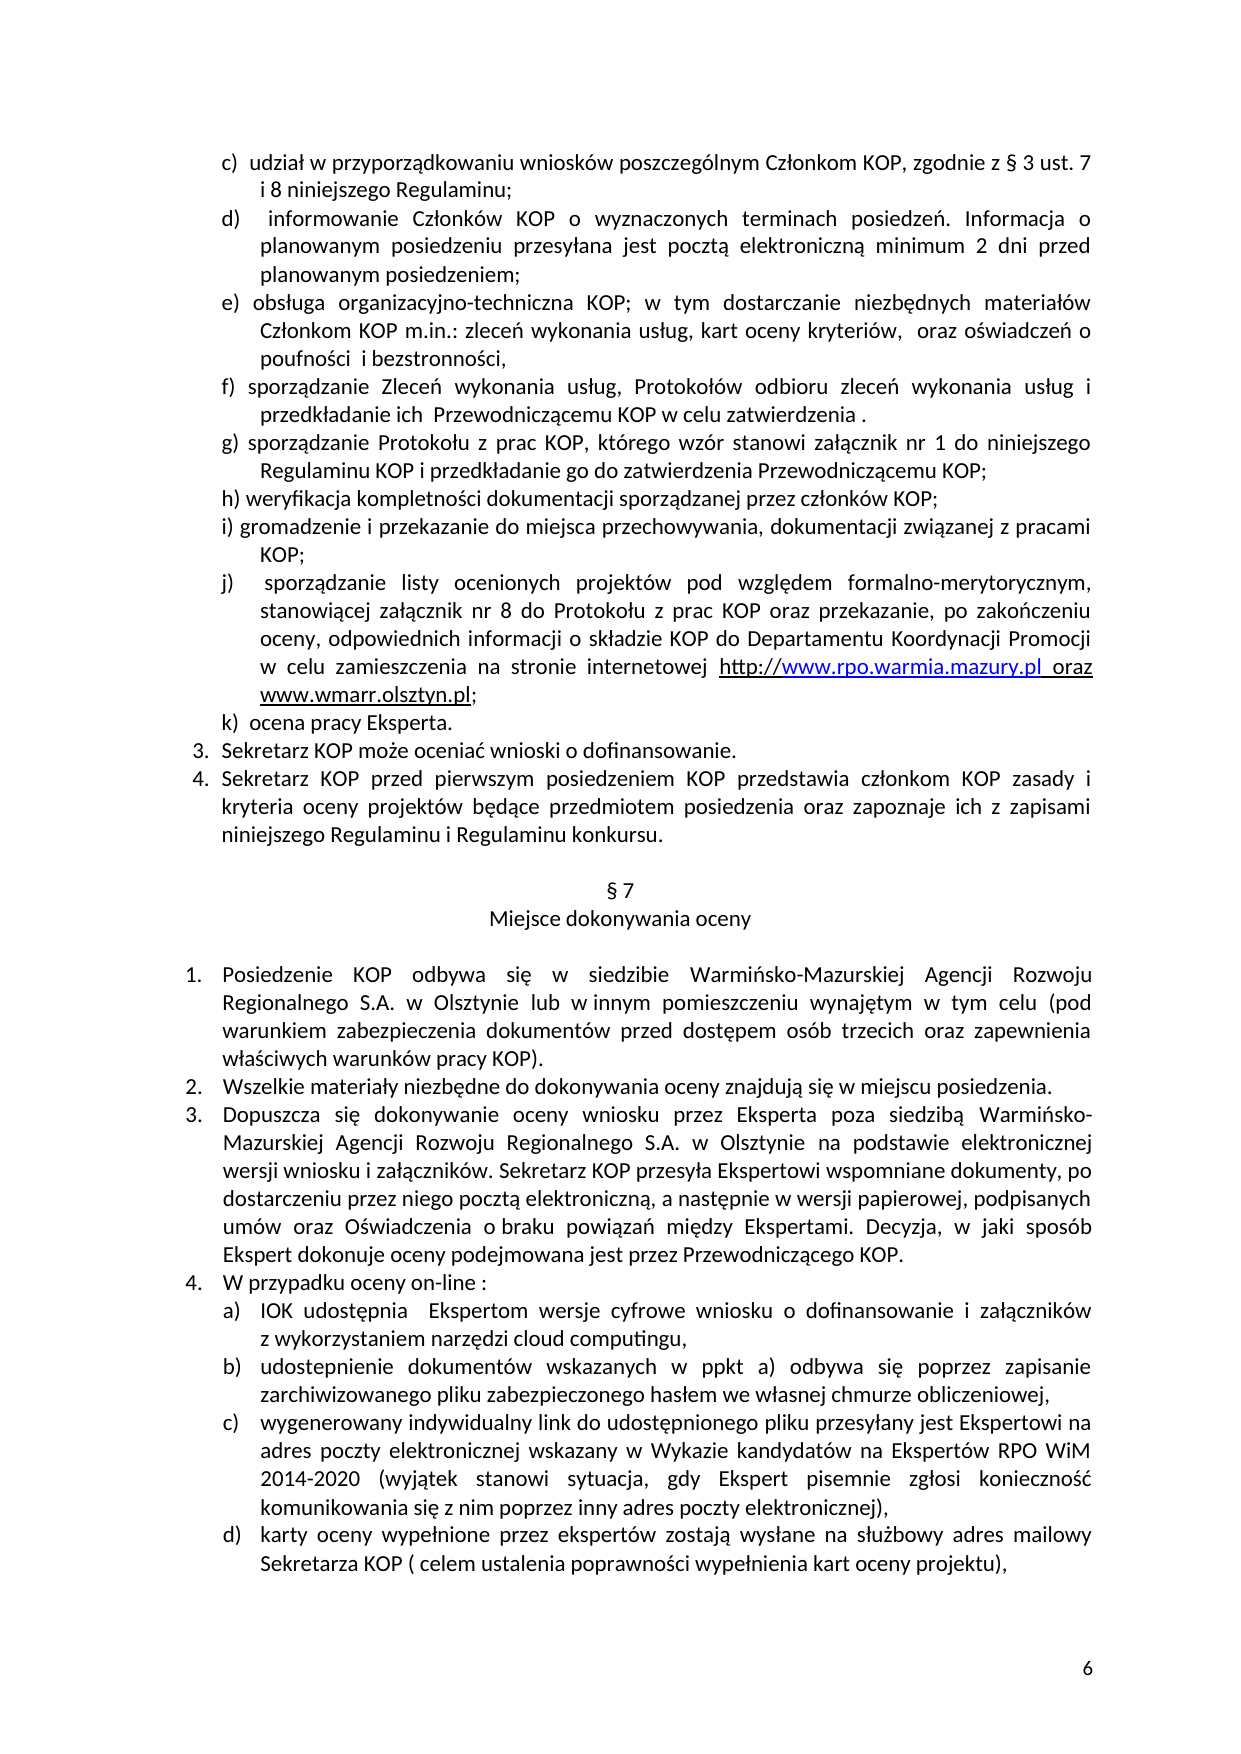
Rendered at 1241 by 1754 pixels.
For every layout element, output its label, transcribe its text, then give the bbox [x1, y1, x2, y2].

list W przypadku oceny on-line : [185, 1268, 1093, 1296]
text h) weryfikacja kompletności dokumentacji sporządzanej przez członków KOP; [221, 484, 1093, 512]
list wygenerowany indywidualny link do udostępnionego pliku przesyłany jest Ekspertowi na adres poczty elektronicznej wskazany w Wykazie kandydatów na Ekspertów RPO WiM 2014-2020 (wyjątek stanowi sytuacja, gdy Ekspert pisemnie zgłosi konieczność komunikowania się z nim poprzez inny adres poczty elektronicznej), [223, 1408, 1093, 1521]
text d) informowanie Członków KOP o wyznaczonych terminach posiedzeń. Informacja o planowanym posiedzeniu przesyłana jest pocztą elektroniczną minimum 2 dni przed planowanym posiedzeniem; [221, 204, 1093, 288]
text Miejsce dokonywania oceny [148, 904, 1093, 932]
list Sekretarz KOP może oceniać wnioski o dofinansowanie. [192, 736, 1093, 764]
list udostepnienie dokumentów wskazanych w ppkt a) odbywa się poprzez zapisanie zarchiwizowanego pliku zabezpieczonego hasłem we własnej chmurze obliczeniowej, [223, 1352, 1093, 1408]
list Wszelkie materiały niezbędne do dokonywania oceny znajdują się w miejscu posiedzenia. [185, 1072, 1093, 1100]
text j) sporządzanie listy ocenionych projektów pod względem formalno-merytorycznym, stanowiącej załącznik nr 8 do Protokołu z prac KOP oraz przekazanie, po zakończeniu oceny, odpowiednich informacji o składzie KOP do Departamentu Koordynacji Promocji w celu zamieszczenia na stronie internetowej http://www.rpo.warmia.mazury.pl oraz www.wmarr.olsztyn.pl; [221, 568, 1093, 708]
list Dopuszcza się dokonywanie oceny wniosku przez Eksperta poza siedzibą Warmińsko-Mazurskiej Agencji Rozwoju Regionalnego S.A. w Olsztynie na podstawie elektronicznej wersji wniosku i załączników. Sekretarz KOP przesyła Ekspertowi wspomniane dokumenty, po dostarczeniu przez niego pocztą elektroniczną, a następnie w wersji papierowej, podpisanych umów oraz Oświadczenia o braku powiązań między Ekspertami. Decyzja, w jaki sposób Ekspert dokonuje oceny podejmowana jest przez Przewodniczącego KOP. [185, 1100, 1093, 1268]
text c) udział w przyporządkowaniu wniosków poszczególnym Członkom KOP, zgodnie z § 3 ust. 7 i 8 niniejszego Regulaminu; [221, 148, 1093, 204]
list Posiedzenie KOP odbywa się w siedzibie Warmińsko-Mazurskiej Agencji Rozwoju Regionalnego S.A. w Olsztynie lub w innym pomieszczeniu wynajętym w tym celu (pod warunkiem zabezpieczenia dokumentów przed dostępem osób trzecich oraz zapewnienia właściwych warunków pracy KOP). [185, 960, 1093, 1072]
list IOK udostępnia Ekspertom wersje cyfrowe wniosku o dofinansowanie i załączników z wykorzystaniem narzędzi cloud computingu, [223, 1296, 1093, 1352]
text f) sporządzanie Zleceń wykonania usług, Protokołów odbioru zleceń wykonania usług i przedkładanie ich Przewodniczącemu KOP w celu zatwierdzenia . [221, 372, 1093, 428]
list karty oceny wypełnione przez ekspertów zostają wysłane na służbowy adres mailowy Sekretarza KOP ( celem ustalenia poprawności wypełnienia kart oceny projektu), [223, 1521, 1093, 1577]
text e) obsługa organizacyjno-techniczna KOP; w tym dostarczanie niezbędnych materiałów Członkom KOP m.in.: zleceń wykonania usług, kart oceny kryteriów, oraz oświadczeń o poufności i bezstronności, [221, 288, 1093, 372]
text § 7 [148, 876, 1093, 904]
text g) sporządzanie Protokołu z prac KOP, którego wzór stanowi załącznik nr 1 do niniejszego Regulaminu KOP i przedkładanie go do zatwierdzenia Przewodniczącemu KOP; [221, 428, 1093, 484]
list Sekretarz KOP przed pierwszym posiedzeniem KOP przedstawia członkom KOP zasady i kryteria oceny projektów będące przedmiotem posiedzenia oraz zapoznaje ich z zapisami niniejszego Regulaminu i Regulaminu konkursu. [192, 764, 1093, 848]
text k) ocena pracy Eksperta. [221, 708, 1093, 736]
text i) gromadzenie i przekazanie do miejsca przechowywania, dokumentacji związanej z pracami KOP; [221, 512, 1093, 568]
